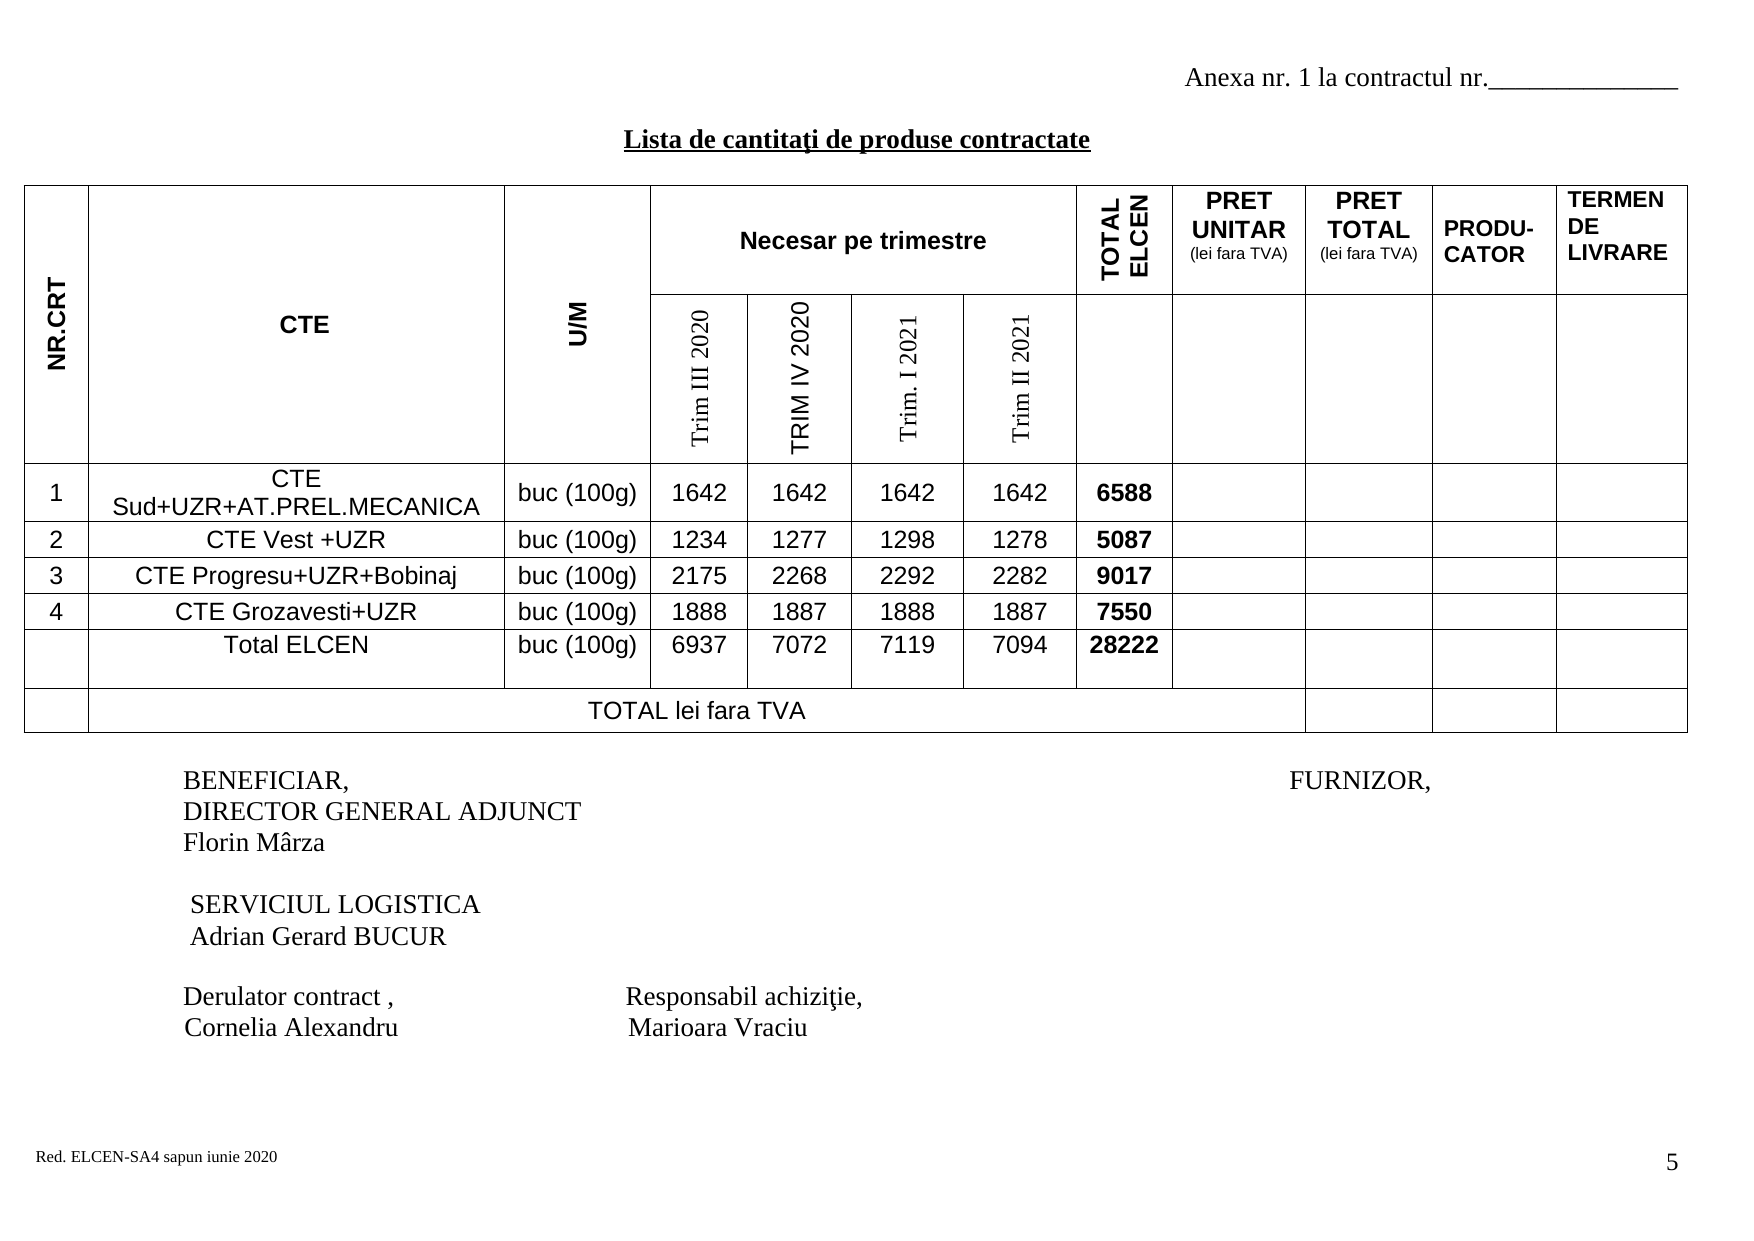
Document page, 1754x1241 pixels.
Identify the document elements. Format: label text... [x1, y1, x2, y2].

table_cell CTE Vest +UZR [89, 522, 504, 557]
table_cell 1888 [852, 594, 963, 629]
table_cell [1557, 630, 1687, 687]
table_cell 7094 [964, 630, 1076, 687]
table_cell 7119 [852, 630, 963, 687]
table_header TERMEN DE LIVRARE [1557, 186, 1687, 294]
table_cell 1278 [964, 522, 1076, 557]
table_cell [1557, 689, 1687, 732]
table_cell 7072 [748, 630, 851, 687]
table_cell TOTAL lei fara TVA [89, 689, 1305, 732]
table_cell [1557, 558, 1687, 593]
table_header U/M [505, 186, 650, 463]
table_cell 1642 [964, 464, 1076, 521]
table_cell 1234 [651, 522, 747, 557]
table_header PRET UNITAR (lei fara TVA) [1173, 186, 1305, 294]
table_cell [1173, 594, 1305, 629]
table_cell [1173, 558, 1305, 593]
table_cell buc (100g) [505, 558, 650, 593]
table_cell Total ELCEN [89, 630, 504, 687]
table_cell 6937 [651, 630, 747, 687]
table_cell 1642 [651, 464, 747, 521]
text Florin Mârza [35, 826, 1678, 857]
table_cell [1306, 464, 1432, 521]
table_cell [1173, 630, 1305, 687]
table_cell Trim II 2021 [964, 295, 1076, 463]
table_cell [1433, 522, 1556, 557]
text Anexa nr. 1 la contractul nr.______________ [35, 61, 1678, 92]
table_cell 28222 [1077, 630, 1172, 687]
table_cell [1306, 558, 1432, 593]
table_cell Trim. I 2021 [852, 295, 963, 463]
table_cell 1642 [852, 464, 963, 521]
table_header NR.CRT [25, 186, 88, 463]
table_cell [1557, 295, 1687, 463]
table_cell 1887 [748, 594, 851, 629]
table_cell [1557, 594, 1687, 629]
text Cornelia Alexandru Marioara Vraciu [35, 1011, 1678, 1042]
table_cell Trim III 2020 [651, 295, 747, 463]
table_cell [1173, 464, 1305, 521]
table_cell [1306, 522, 1432, 557]
table_cell CTE Progresu+UZR+Bobinaj [89, 558, 504, 593]
table_cell 1642 [748, 464, 851, 521]
table_cell 9017 [1077, 558, 1172, 593]
text SERVICIUL LOGISTICA [35, 889, 1678, 920]
table_cell 2268 [748, 558, 851, 593]
table_cell [1433, 594, 1556, 629]
table_cell buc (100g) [505, 522, 650, 557]
table_cell 1887 [964, 594, 1076, 629]
text Derulator contract , Responsabil achiziţie, [35, 980, 1678, 1011]
table_cell [1077, 295, 1172, 463]
table_header CTE [89, 186, 504, 463]
table_cell 2282 [964, 558, 1076, 593]
table_cell [1173, 522, 1305, 557]
table_cell [1306, 689, 1432, 732]
table_cell 3 [25, 558, 88, 593]
table_cell 5087 [1077, 522, 1172, 557]
table_cell CTE Grozavesti+UZR [89, 594, 504, 629]
table_cell buc (100g) [505, 464, 650, 521]
table_cell 7550 [1077, 594, 1172, 629]
text Lista de cantitaţi de produse contractate [35, 123, 1678, 154]
table_cell 1277 [748, 522, 851, 557]
table_header PRODU-CATOR [1433, 186, 1556, 294]
table_cell [25, 689, 88, 732]
table_header PRET TOTAL (lei fara TVA) [1306, 186, 1432, 294]
table_cell 2292 [852, 558, 963, 593]
table_cell [1433, 630, 1556, 687]
table_cell [1306, 295, 1432, 463]
table_cell 1888 [651, 594, 747, 629]
table_cell CTE Sud+UZR+AT.PREL.MECANICA [89, 464, 504, 521]
table_cell [1433, 689, 1556, 732]
table_cell [1433, 558, 1556, 593]
text Adrian Gerard BUCUR [35, 920, 1678, 951]
table_header TOTAL ELCEN [1077, 186, 1172, 294]
table_cell 4 [25, 594, 88, 629]
table_cell [25, 630, 88, 687]
text DIRECTOR GENERAL ADJUNCT [35, 795, 1678, 826]
table_cell 2175 [651, 558, 747, 593]
table_cell [1173, 295, 1305, 463]
table_cell [1433, 295, 1556, 463]
table_cell buc (100g) [505, 630, 650, 687]
table_cell [1306, 594, 1432, 629]
table_cell [1557, 522, 1687, 557]
table_cell [1433, 464, 1556, 521]
table_cell 2 [25, 522, 88, 557]
table_cell TRIM IV 2020 [748, 295, 851, 463]
table_cell [1306, 630, 1432, 687]
table_cell 6588 [1077, 464, 1172, 521]
table_cell 1 [25, 464, 88, 521]
table_cell [1557, 464, 1687, 521]
table_cell buc (100g) [505, 594, 650, 629]
table_header Necesar pe trimestre [651, 186, 1076, 294]
table_cell 1298 [852, 522, 963, 557]
text BENEFICIAR, FURNIZOR, [109, 764, 1678, 795]
